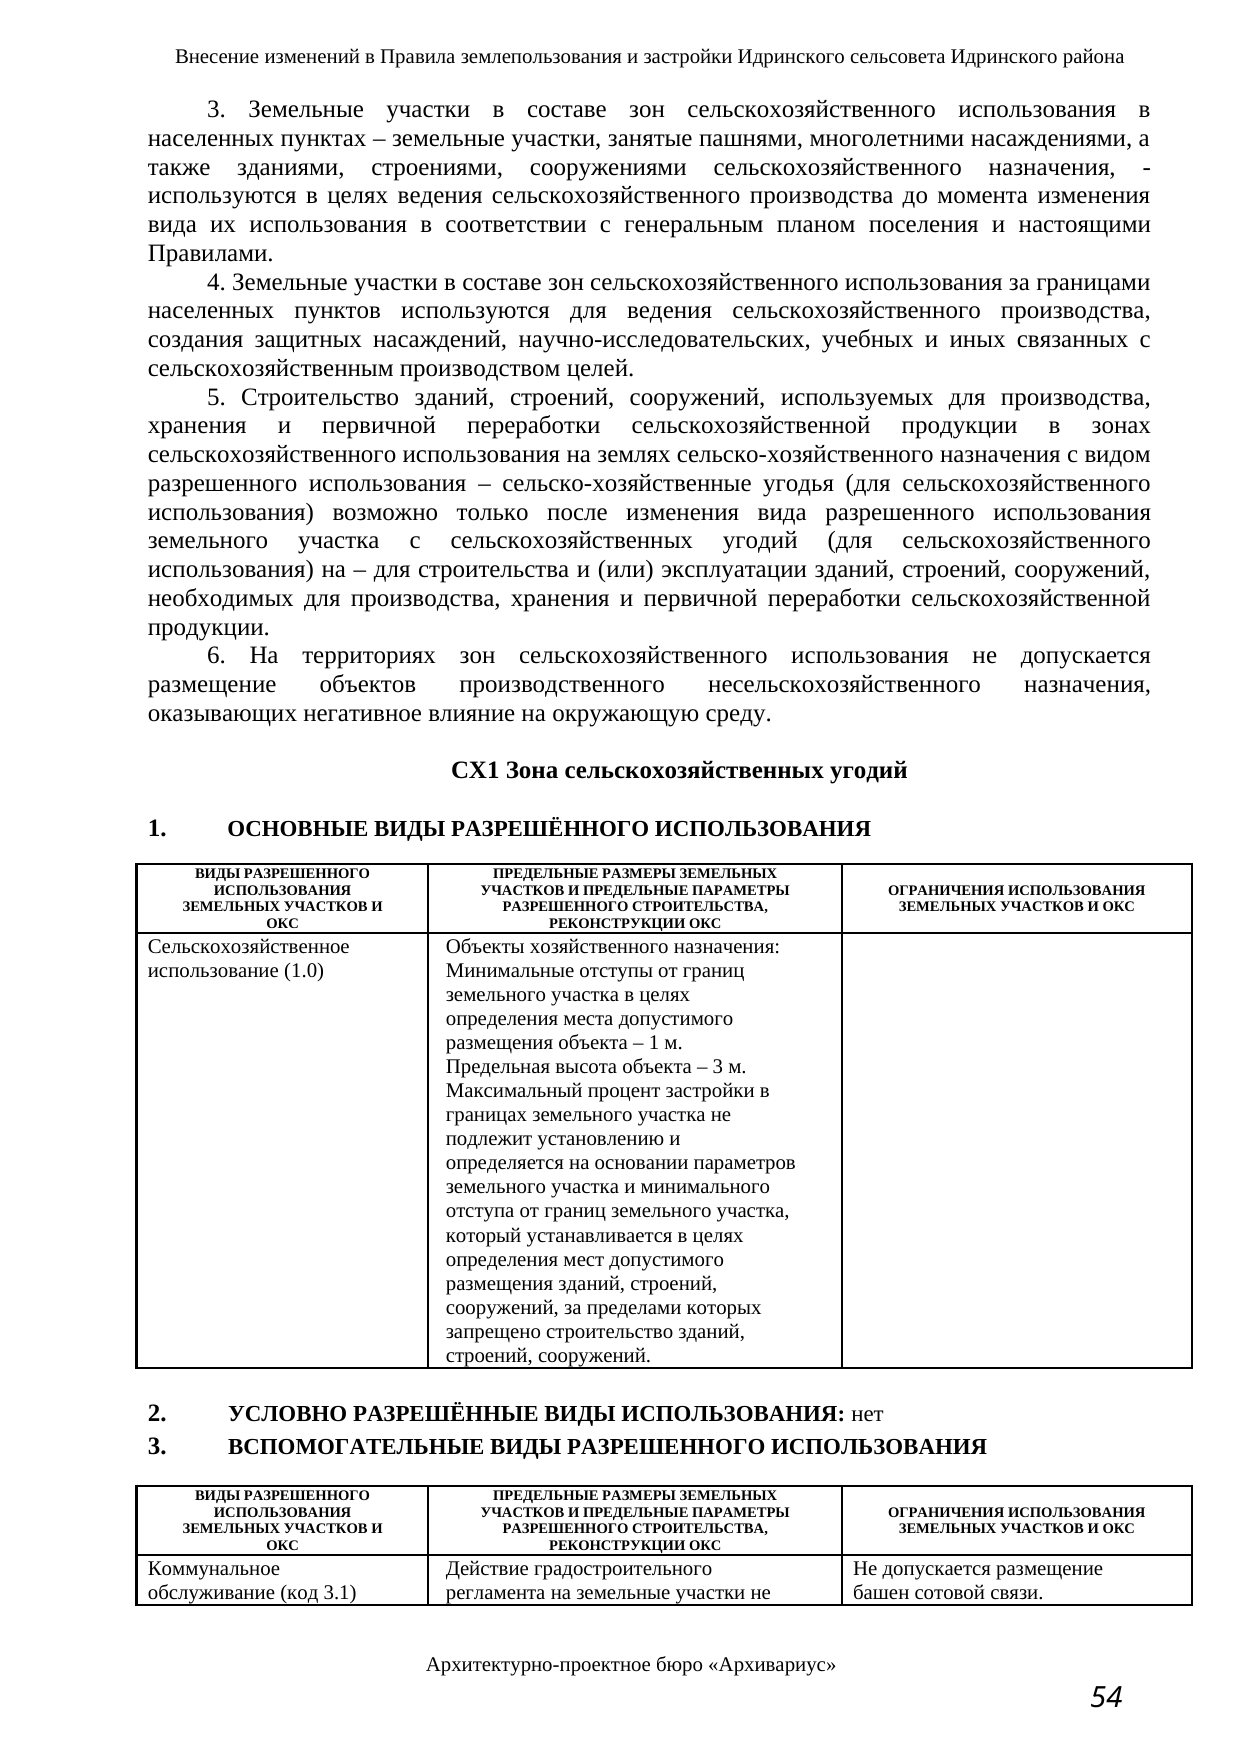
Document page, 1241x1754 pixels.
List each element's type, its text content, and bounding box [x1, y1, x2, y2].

list ВСПОМОГАТЕЛЬНЫЕ ВИДЫ РАЗРЕШЕННОГО ИСПОЛЬЗОВАНИЯ [148, 1431, 1152, 1459]
text 3. Земельные участки в составе зон сельскохозяйственного использования в населенных пунктах – земельные участки, занятые пашнями, многолетними насаждениями, а также зданиями, строениями, сооружениями сельскохозяйственного назначения, - используются в целях ведения сельскохозяйственного производства до момента изменения вида их использования в соответствии с генеральным планом поселения и настоящими Правилами. [148, 94, 1152, 267]
text 4. Земельные участки в составе зон сельскохозяйственного использования за границами населенных пунктов используются для ведения сельскохозяйственного производства, создания защитных насаждений, научно-исследовательских, учебных и иных связанных с сельскохозяйственным производством целей. [148, 267, 1152, 382]
table_cell Объекты хозяйственного назначения: Минимальные отступы от границ земельного участка в целях определения места допустимого размещения объекта – 1 м. Предельная высота объекта – 3 м. Максимальный процент застройки в границах земельного участка не подлежит установлению и определяется на основании параметров земельного участка и минимального отступа от границ земельного участка, который устанавливается в целях определения мест допустимого размещения зданий, строений, сооружений, за пределами которых запрещено строительство зданий, строений, сооружений. [429, 934, 841, 1367]
table_header ВИДЫ РАЗРЕШЕННОГО ИСПОЛЬЗОВАНИЯ ЗЕМЕЛЬНЫХ УЧАСТКОВ И ОКС [138, 865, 427, 932]
text СХ1 Зона сельскохозяйственных угодий [148, 755, 1152, 784]
text 5. Строительство зданий, строений, сооружений, используемых для производства, хранения и первичной переработки сельскохозяйственной продукции в зонах сельскохозяйственного использования на землях сельско-хозяйственного назначения с видом разрешенного использования – сельско-хозяйственные угодья (для сельскохозяйственного использования) возможно только после изменения вида разрешенного использования земельного участка с сельскохозяйственных угодий (для сельскохозяйственного использования) на – для строительства и (или) эксплуатации зданий, строений, сооружений, необходимых для производства, хранения и первичной переработки сельскохозяйственной продукции. [148, 382, 1152, 640]
text 6. На территориях зон сельскохозяйственного использования не допускается размещение объектов производственного несельскохозяйственного назначения, оказывающих негативное влияние на окружающую среду. [148, 640, 1152, 727]
table_header ВИДЫ РАЗРЕШЕННОГО ИСПОЛЬЗОВАНИЯ ЗЕМЕЛЬНЫХ УЧАСТКОВ И ОКС [138, 1487, 427, 1554]
table_cell Сельскохозяйственное использование (1.0) [138, 934, 427, 1367]
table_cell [138, 1556, 427, 1604]
table_header ПРЕДЕЛЬНЫЕ РАЗМЕРЫ ЗЕМЕЛЬНЫХ УЧАСТКОВ И ПРЕДЕЛЬНЫЕ ПАРАМЕТРЫ РАЗРЕШЕННОГО СТРОИТЕЛЬСТВА, РЕКОНСТРУКЦИИ ОКС [429, 865, 841, 932]
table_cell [429, 1556, 841, 1604]
table_cell [843, 934, 1191, 1367]
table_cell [843, 1556, 1191, 1604]
list ОСНОВНЫЕ ВИДЫ РАЗРЕШЁННОГО ИСПОЛЬЗОВАНИЯ [148, 813, 1152, 842]
table_header ПРЕДЕЛЬНЫЕ РАЗМЕРЫ ЗЕМЕЛЬНЫХ УЧАСТКОВ И ПРЕДЕЛЬНЫЕ ПАРАМЕТРЫ РАЗРЕШЕННОГО СТРОИТЕЛЬСТВА, РЕКОНСТРУКЦИИ ОКС [429, 1487, 841, 1554]
list УСЛОВНО РАЗРЕШЁННЫЕ ВИДЫ ИСПОЛЬЗОВАНИЯ: нет [148, 1398, 1152, 1426]
table_header ОГРАНИЧЕНИЯ ИСПОЛЬЗОВАНИЯ ЗЕМЕЛЬНЫХ УЧАСТКОВ И ОКС [843, 865, 1191, 932]
table_header ОГРАНИЧЕНИЯ ИСПОЛЬЗОВАНИЯ ЗЕМЕЛЬНЫХ УЧАСТКОВ И ОКС [843, 1487, 1191, 1554]
